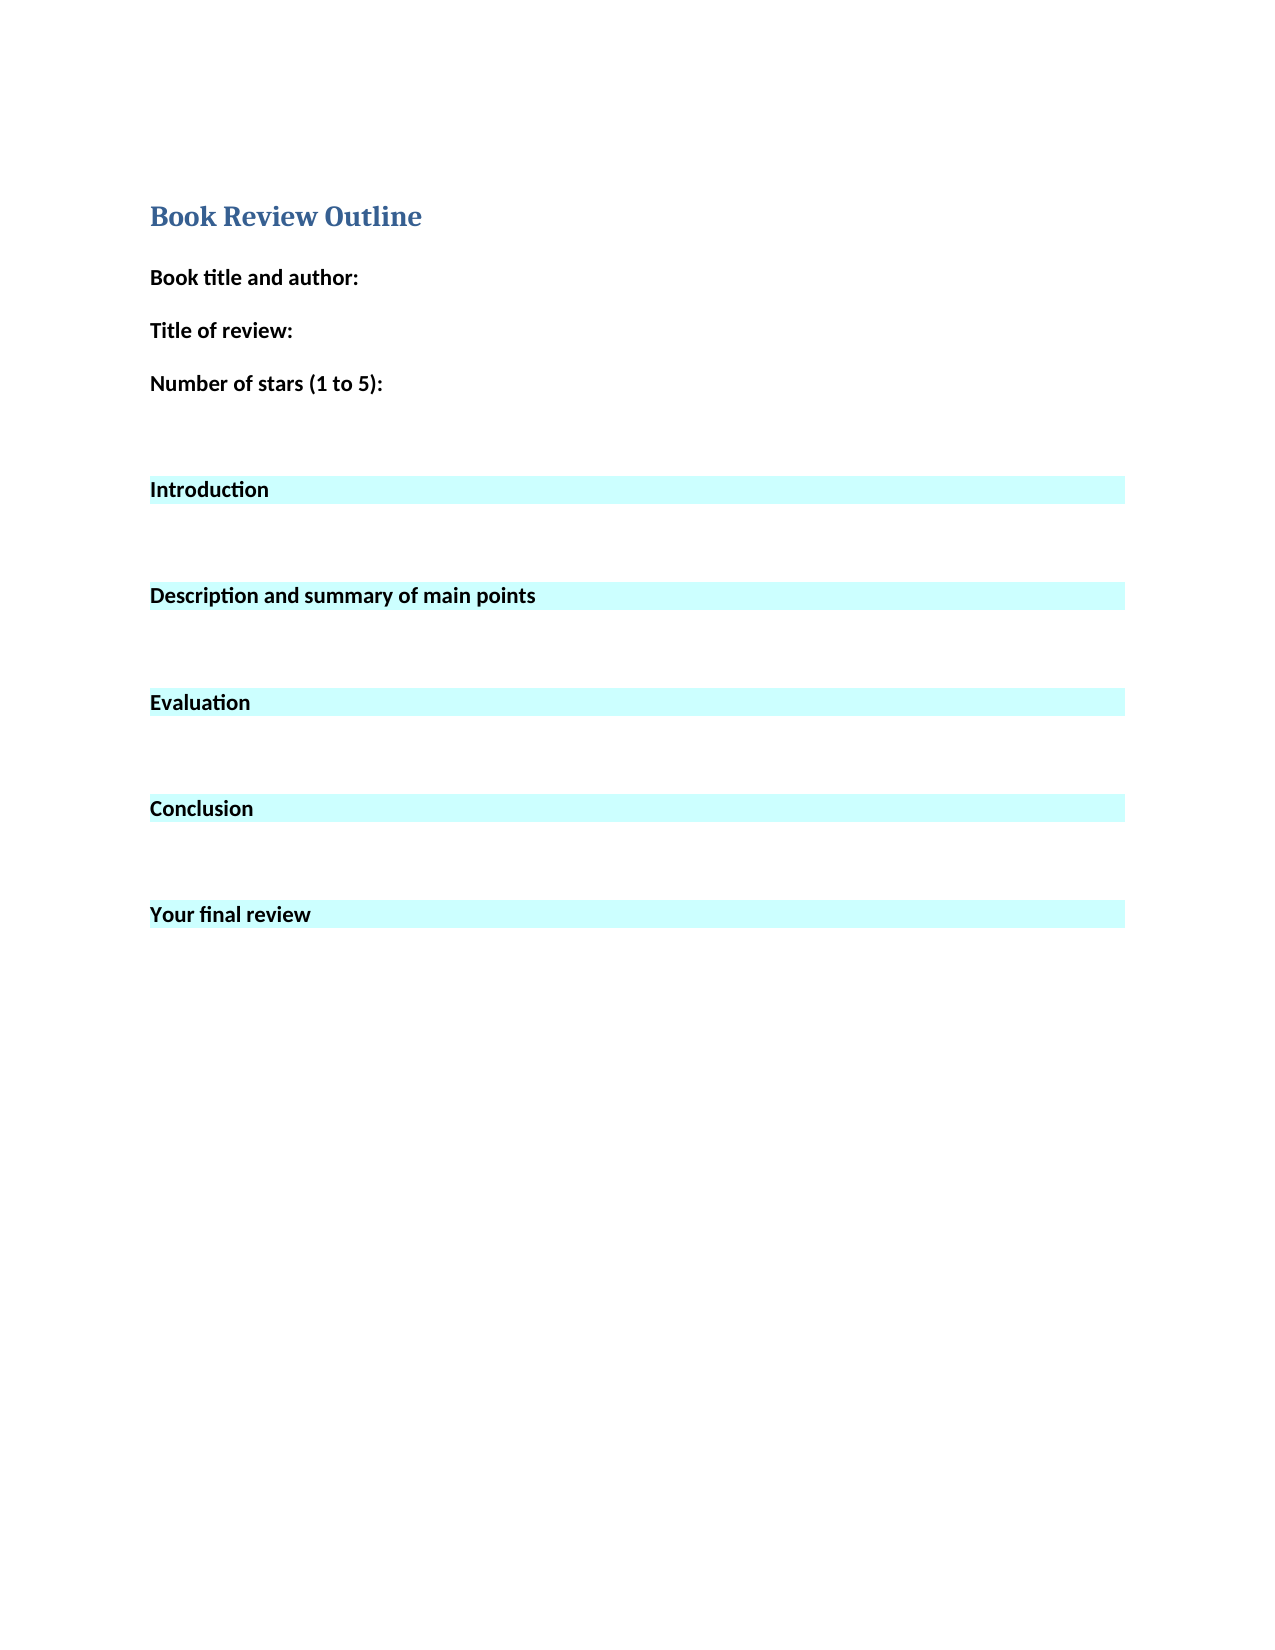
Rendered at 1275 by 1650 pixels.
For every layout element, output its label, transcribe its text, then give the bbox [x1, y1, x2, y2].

text Your final review [150, 900, 1125, 928]
text Title of review: [150, 317, 900, 344]
text Description and summary of main points [150, 582, 1125, 610]
text Book title and author: [150, 263, 900, 292]
text Evaluation [150, 688, 1125, 716]
text Introduction [150, 476, 1125, 504]
text Conclusion [150, 794, 1125, 822]
subtitle Book Review Outline [150, 200, 1125, 233]
text Number of stars (1 to 5): [150, 369, 900, 398]
